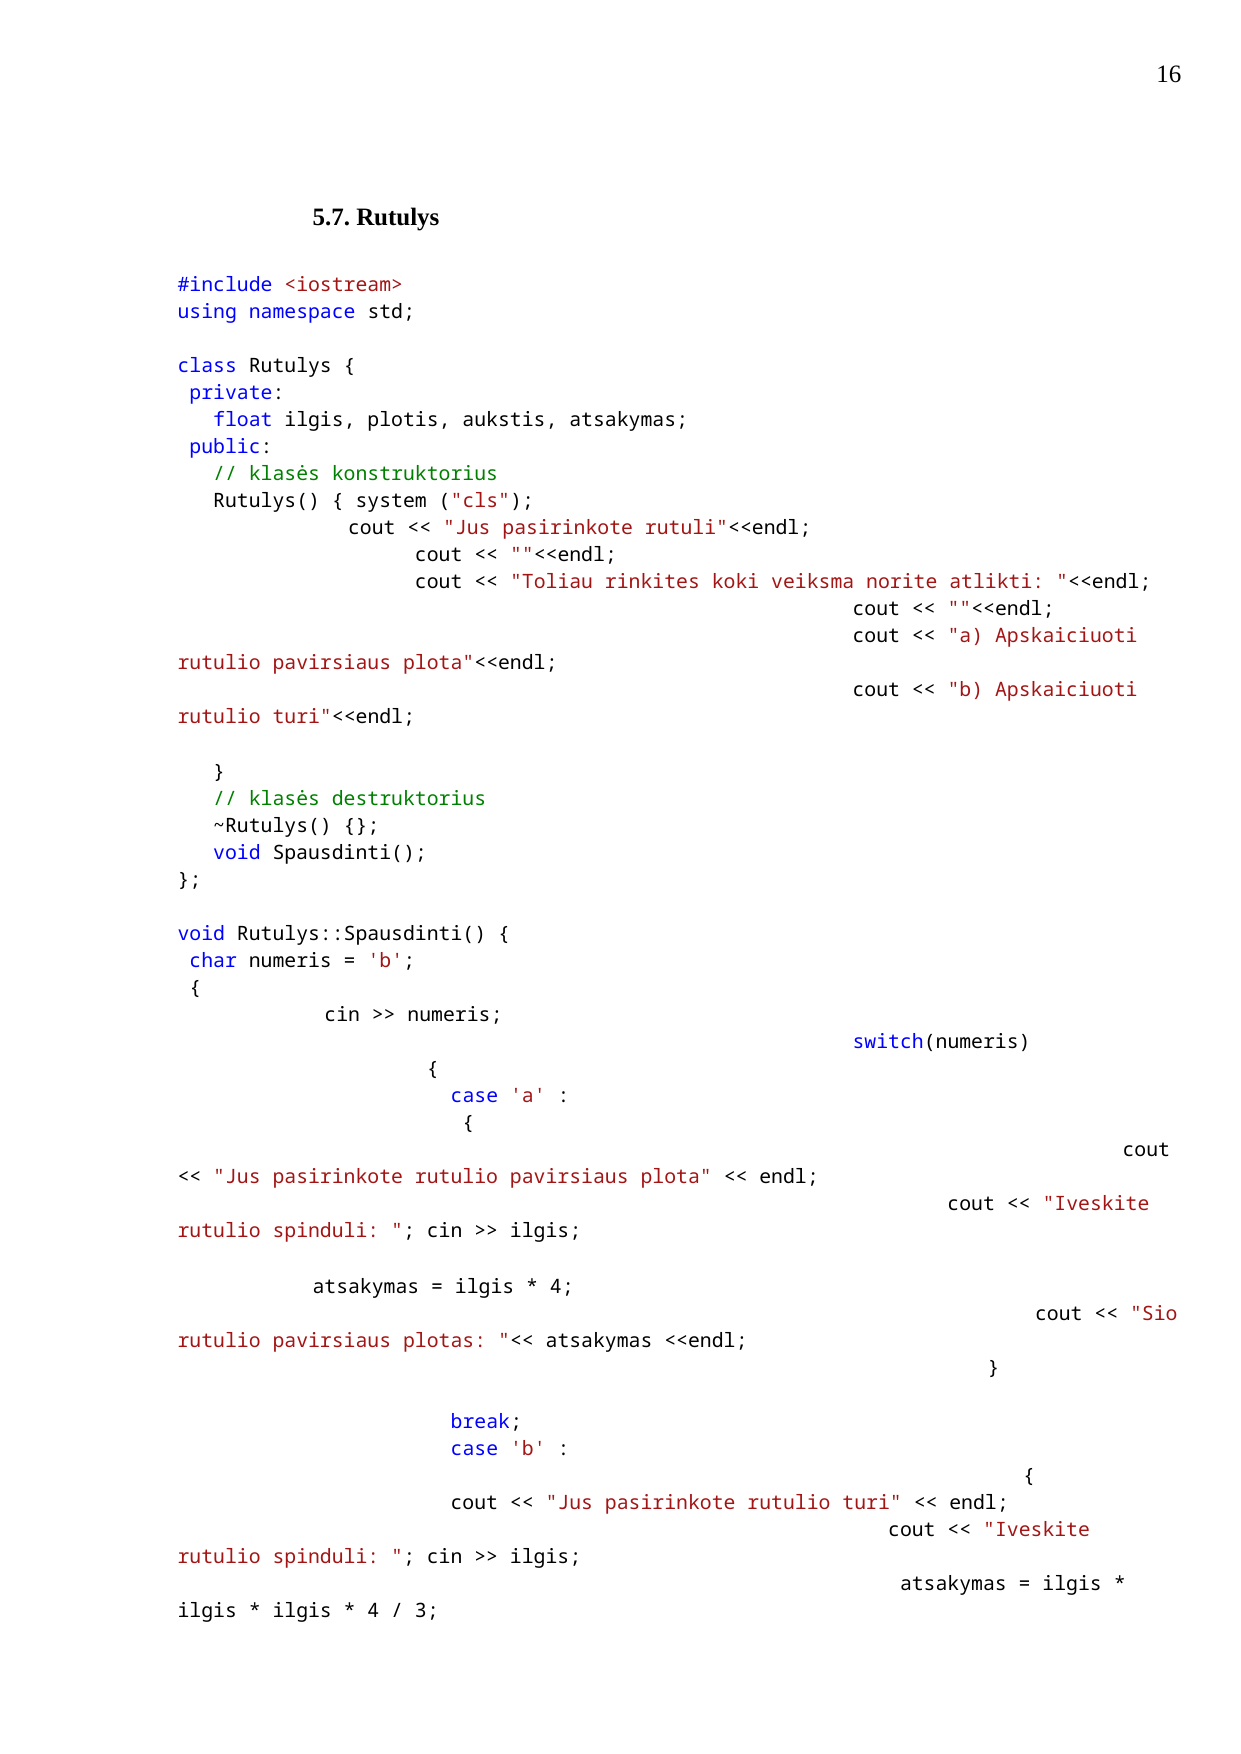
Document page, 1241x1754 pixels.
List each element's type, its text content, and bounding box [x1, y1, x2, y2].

text break; [177, 1407, 1181, 1434]
text atsakymas = ilgis * 4; [177, 1243, 1181, 1299]
text void Spausdinti(); [177, 839, 1181, 866]
text #include <iostream> [177, 270, 1181, 297]
text cout << ""<<endl; [177, 594, 1181, 621]
text private: [177, 378, 1181, 405]
text cout << "Jus pasirinkote rutuli"<<endl; [177, 513, 1181, 540]
subtitle 5.7. Rutulys [177, 202, 1181, 231]
text cout << "Jus pasirinkote rutulio turi" << endl; [177, 1488, 1181, 1515]
text atsakymas = ilgis * ilgis * ilgis * 4 / 3; [177, 1569, 1181, 1623]
text // klasės konstruktorius [177, 459, 1181, 486]
text { [177, 1461, 1181, 1488]
text float ilgis, plotis, aukstis, atsakymas; [177, 405, 1181, 432]
text cout << ""<<endl; [177, 540, 1181, 567]
text cout << "Iveskite rutulio spinduli: "; cin >> ilgis; [177, 1515, 1181, 1569]
text switch(numeris) [177, 1027, 1181, 1054]
text cout << "b) Apskaiciuoti rutulio turi"<<endl; [177, 675, 1181, 729]
text ~Rutulys() {}; [177, 812, 1181, 839]
text cout << "Sio rutulio pavirsiaus plotas: "<< atsakymas <<endl; [177, 1299, 1181, 1353]
text { [177, 973, 1181, 1001]
text } [177, 1353, 1181, 1380]
text cout << "a) Apskaiciuoti rutulio pavirsiaus plota"<<endl; [177, 621, 1181, 675]
text { [177, 1054, 1181, 1081]
text case 'a' : [177, 1081, 1181, 1108]
text { [177, 1108, 1181, 1135]
text Rutulys() { system ("cls"); [177, 486, 1181, 513]
text cin >> numeris; [177, 1001, 1181, 1027]
text using namespace std; [177, 297, 1181, 324]
text class Rutulys { [177, 351, 1181, 378]
text public: [177, 432, 1181, 459]
text }; [177, 866, 1181, 893]
text } [177, 758, 1181, 785]
text cout << "Iveskite rutulio spinduli: "; cin >> ilgis; [177, 1189, 1181, 1243]
text cout << "Jus pasirinkote rutulio pavirsiaus plota" << endl; [177, 1135, 1181, 1189]
text char numeris = 'b'; [177, 947, 1181, 973]
text case 'b' : [177, 1434, 1181, 1461]
text void Rutulys::Spausdinti() { [177, 919, 1181, 947]
text // klasės destruktorius [177, 785, 1181, 812]
text cout << "Toliau rinkites koki veiksma norite atlikti: "<<endl; [177, 567, 1181, 594]
